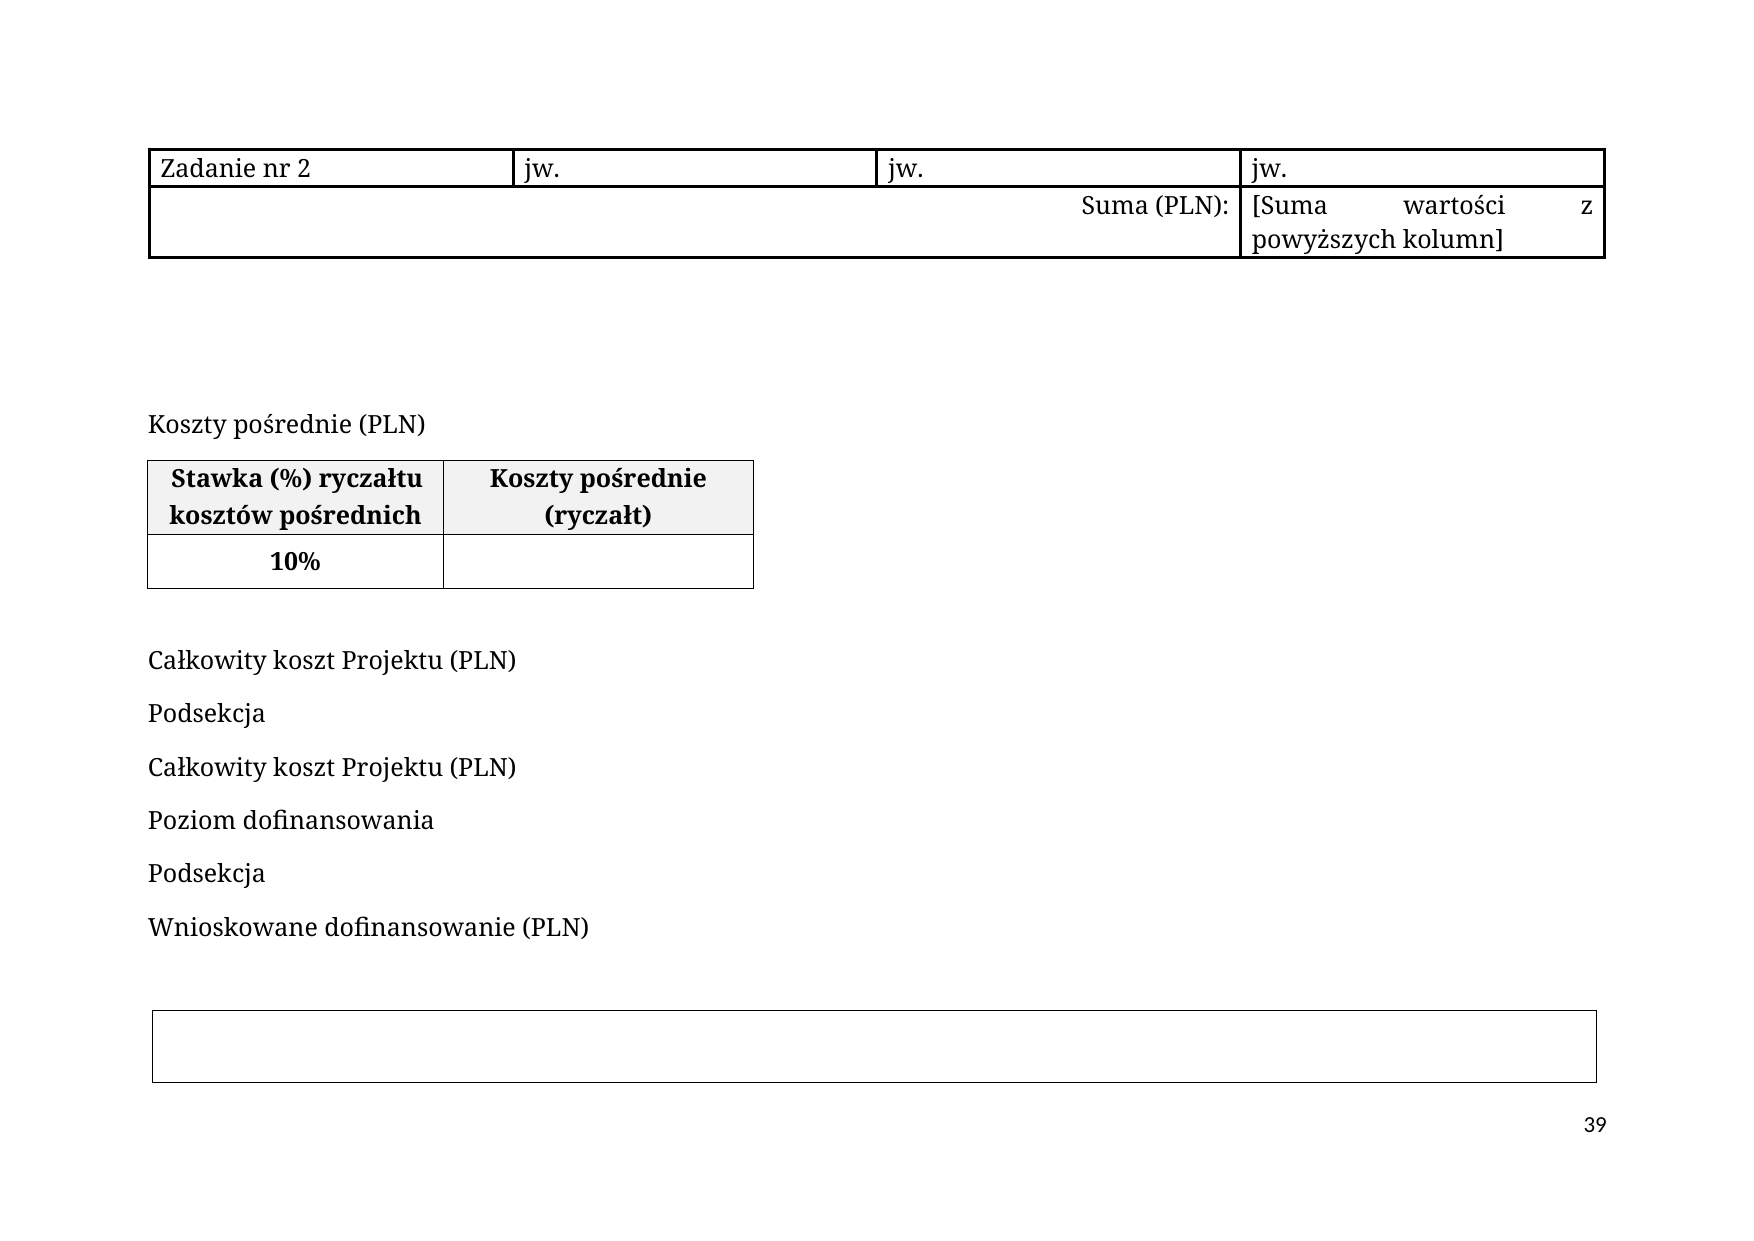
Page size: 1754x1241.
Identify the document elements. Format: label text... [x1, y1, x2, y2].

table_header [153, 1011, 1596, 1082]
table_cell jw. [515, 151, 875, 185]
table_cell [Suma wartości z powyższych kolumn] [1242, 188, 1603, 256]
table_cell 10% [148, 535, 443, 588]
table_cell jw. [1242, 151, 1603, 185]
table_header Stawka (%) ryczałtu kosztów pośrednich [148, 461, 443, 534]
text Wnioskowane dofinansowanie (PLN) [148, 909, 1606, 943]
table_cell jw. [878, 151, 1239, 185]
table_cell Suma (PLN): [151, 188, 1239, 256]
table_header Koszty pośrednie (ryczałt) [444, 461, 753, 534]
text Poziom dofinansowania [148, 803, 1606, 837]
text Całkowity koszt Projektu (PLN) [148, 642, 1606, 676]
text Podsekcja [148, 856, 1606, 890]
table_cell [444, 535, 753, 588]
text Podsekcja [148, 696, 1606, 730]
table_cell Zadanie nr 2 [151, 151, 512, 185]
text Koszty pośrednie (PLN) [148, 406, 1606, 440]
text Całkowity koszt Projektu (PLN) [148, 749, 1606, 783]
